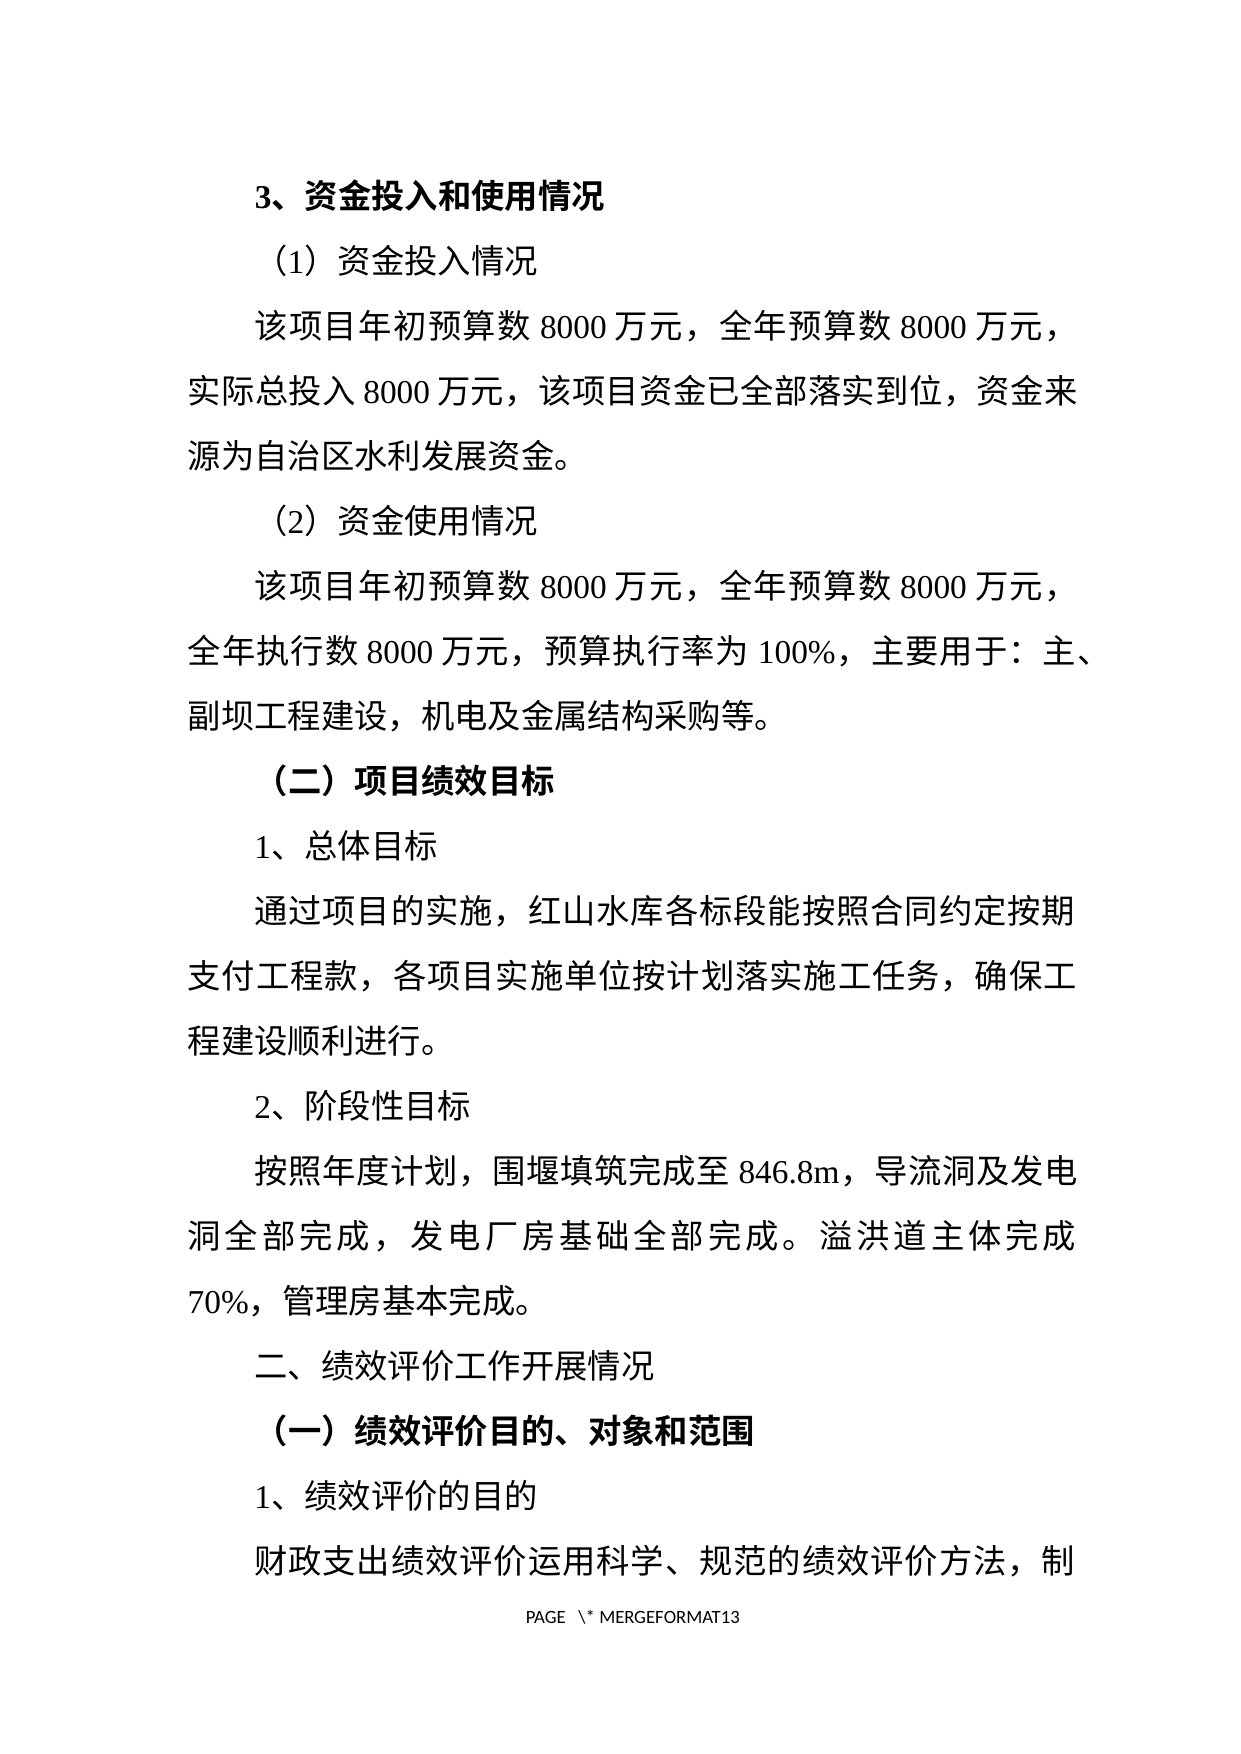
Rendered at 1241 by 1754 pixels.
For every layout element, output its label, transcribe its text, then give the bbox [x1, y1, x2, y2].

text （一）绩效评价目的、对象和范围 [187, 1397, 1078, 1462]
text （2）资金使用情况 [187, 487, 1078, 552]
title 1、绩效评价的目的 [187, 1462, 1078, 1527]
text （二）项目绩效目标 [187, 747, 1078, 812]
text 按照年度计划，围堰填筑完成至846.8m，导流洞及发电洞全部完成，发电厂房基础全部完成。溢洪道主体完成70%，管理房基本完成。 [187, 1137, 1078, 1332]
text 该项目年初预算数8000万元，全年预算数8000万元，实际总投入8000万元，该项目资金已全部落实到位，资金来源为自治区水利发展资金。 [187, 292, 1078, 487]
text 二、绩效评价工作开展情况 [187, 1332, 1078, 1397]
text （1）资金投入情况 [187, 227, 1078, 292]
text 该项目年初预算数8000万元，全年预算数8000万元，全年执行数8000万元，预算执行率为100%，主要用于：主、副坝工程建设，机电及金属结构采购等。 [187, 552, 1078, 747]
text 通过项目的实施，红山水库各标段能按照合同约定按期支付工程款，各项目实施单位按计划落实施工任务，确保工程建设顺利进行。 [187, 877, 1078, 1072]
text 1、总体目标 [187, 812, 1078, 877]
text 3、资金投入和使用情况 [187, 162, 1078, 227]
text 2、阶段性目标 [187, 1072, 1078, 1137]
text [187, 1527, 1078, 1592]
